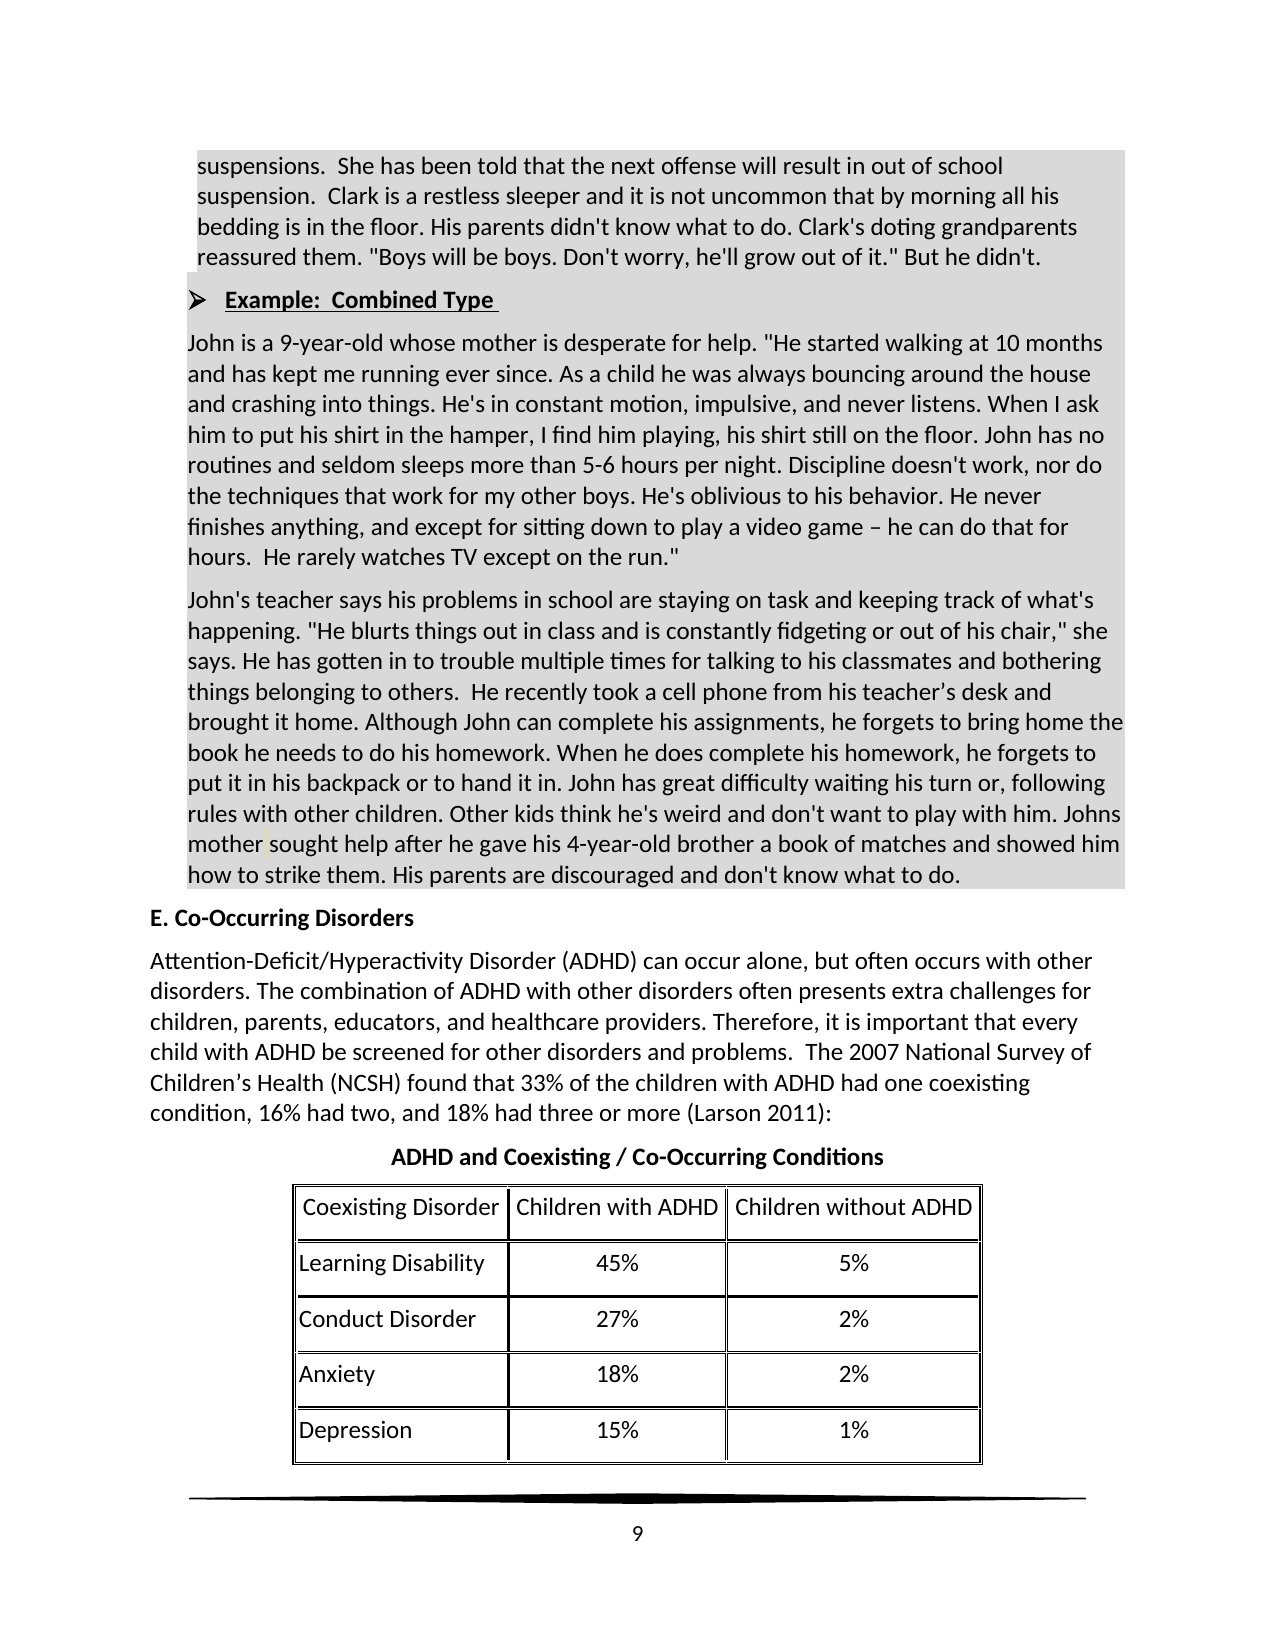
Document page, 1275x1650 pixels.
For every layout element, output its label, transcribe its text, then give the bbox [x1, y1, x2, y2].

table_header Children without ADHD [726, 1187, 979, 1239]
table_header Coexisting Disorder [294, 1185, 508, 1239]
table_cell Conduct Disorder [296, 1295, 507, 1351]
text John's teacher says his problems in school are staying on task and keeping track of what's happening. "He blurts things out in class and is constantly fidgeting or out of his chair," she says. He has gotten in to trouble multiple times for talking to his classmates and bothering things belonging to others. He recently took a cell phone from his teacher’s desk and brought it home. Although John can complete his assignments, he forgets to bring home the book he needs to do his homework. When he does complete his homework, he forgets to put it in his backpack or to hand it in. John has great difficulty waiting his turn or, following rules with other children. Other kids think he's weird and don't want to play with him. Johns mother sought help after he gave his 4-year-old brother a book of matches and showed him how to strike them. His parents are discouraged and don't know what to do. [187, 584, 1125, 889]
table_cell 1% [726, 1406, 980, 1462]
list Example: Combined Type [187, 284, 1125, 315]
table_cell Learning Disability [296, 1239, 507, 1295]
table_cell 27% [510, 1298, 725, 1351]
table_cell 2% [728, 1295, 979, 1351]
table_cell Depression [296, 1406, 508, 1462]
table_header Children with ADHD [508, 1187, 726, 1239]
table_cell 45% [510, 1243, 725, 1295]
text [197, 150, 1125, 272]
text E. Co-Occurring Disorders [150, 902, 1125, 932]
text ADHD and Coexisting / Co-Occurring Conditions [150, 1141, 1125, 1171]
text John is a 9-year-old whose mother is desperate for help. "He started walking at 10 months and has kept me running ever since. As a child he was always bouncing around the house and crashing into things. He's in constant motion, impulsive, and never listens. When I ask him to put his shirt in the hamper, I find him playing, his shirt still on the floor. John has no routines and seldom sleeps more than 5-6 hours per night. Discipline doesn't work, nor do the techniques that work for my other boys. He's oblivious to his behavior. He never finishes anything, and except for sitting down to play a video game – he can do that for hours. He rarely watches TV except on the run." [187, 328, 1125, 572]
table_cell 15% [508, 1410, 726, 1462]
table_cell Anxiety [294, 1351, 508, 1406]
table_cell 2% [726, 1351, 981, 1406]
text Attention-Deficit/Hyperactivity Disorder (ADHD) can occur alone, but often occurs with other disorders. The combination of ADHD with other disorders often presents extra challenges for children, parents, educators, and healthcare providers. Therefore, it is important that every child with ADHD be screened for other disorders and problems. The 2007 National Survey of Children’s Health (NCSH) found that 33% of the children with ADHD had one coexisting condition, 16% had two, and 18% had three or more (Larson 2011): [150, 945, 1125, 1128]
table_cell 18% [510, 1354, 725, 1406]
table_cell 5% [728, 1239, 980, 1295]
